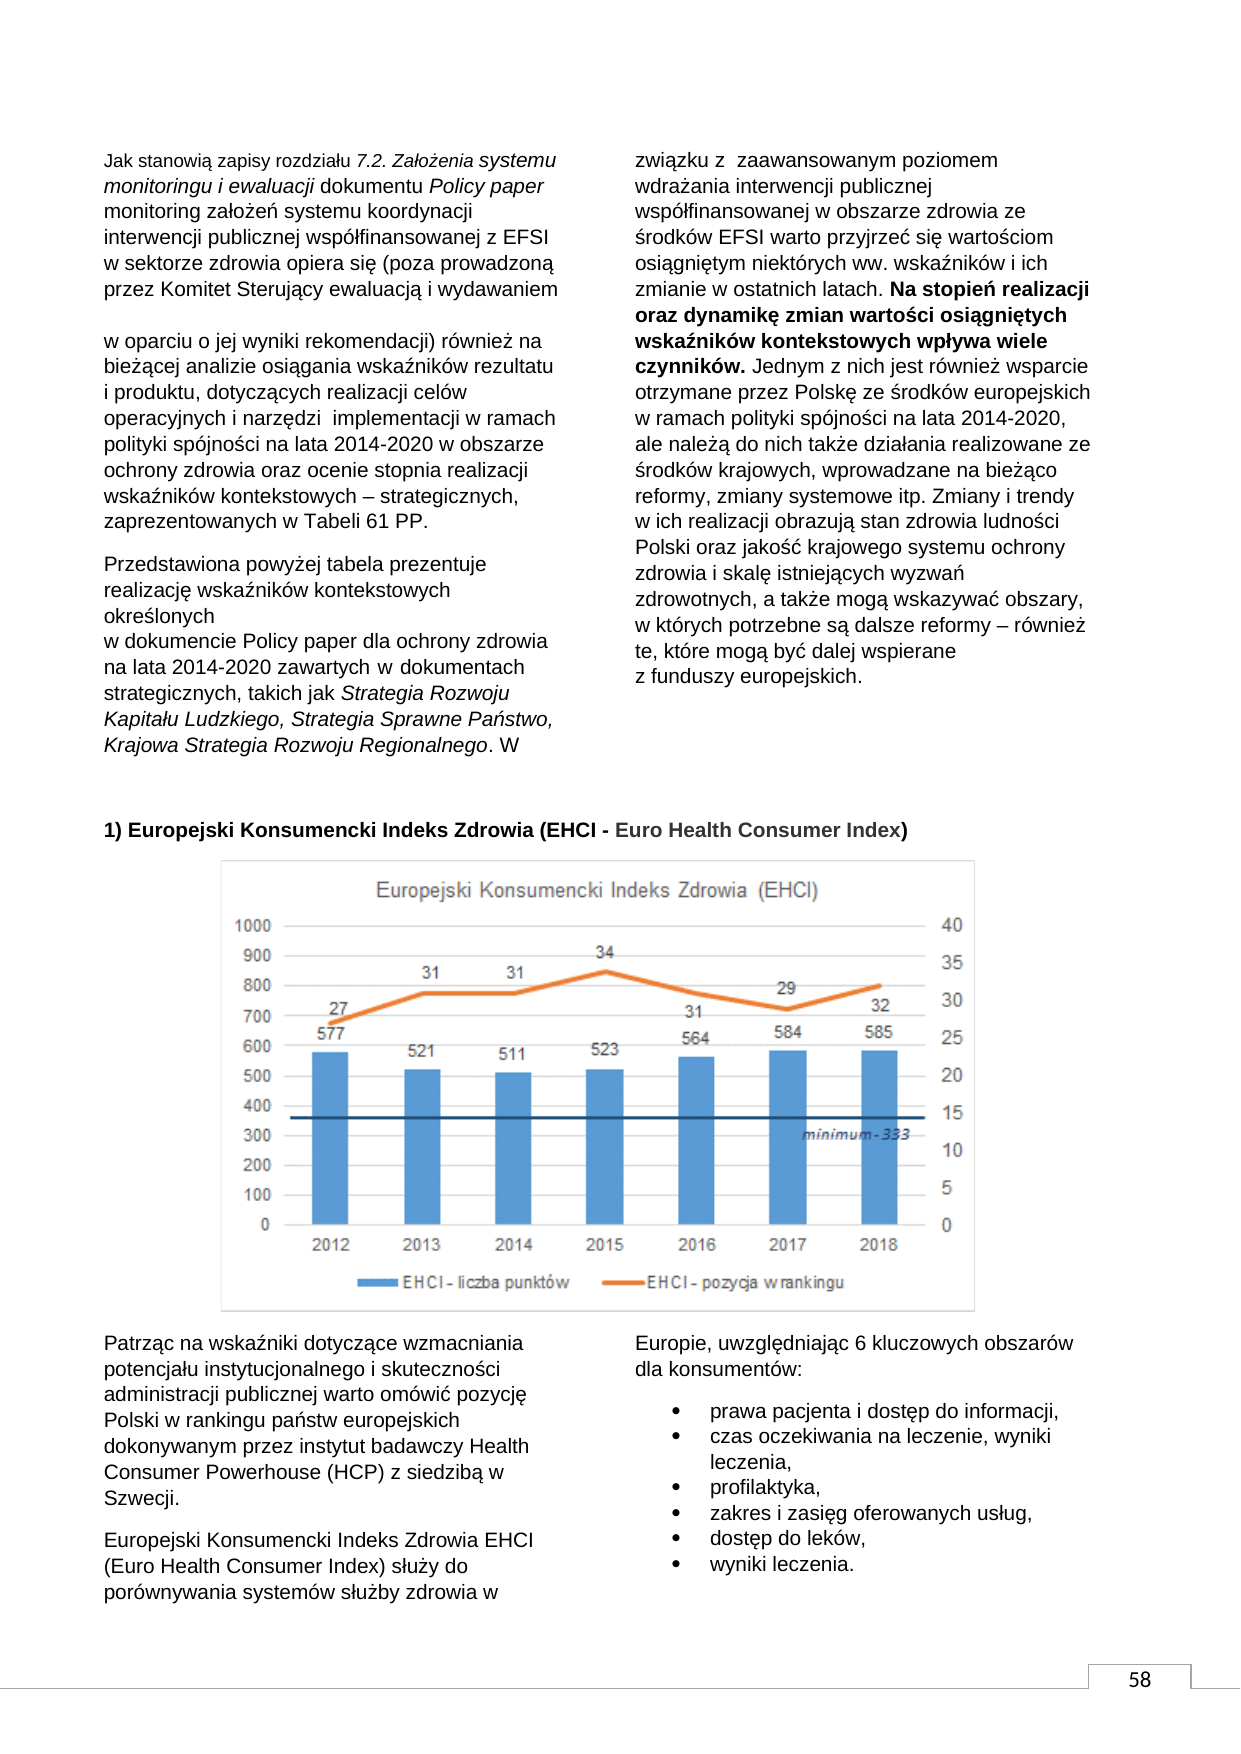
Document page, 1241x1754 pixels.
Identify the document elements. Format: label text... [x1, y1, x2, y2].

text Patrząc na wskaźniki dotyczące wzmacniania potencjału instytucjonalnego i skuteczności administracji publicznej warto omówić pozycję Polski w rankingu państw europejskich dokonywanym przez instytut badawczy Health Consumer Powerhouse (HCP) z siedzibą w Szwecji. [103, 1331, 561, 1509]
list prawa pacjenta i dostęp do informacji, [672, 1399, 1092, 1423]
text Przedstawiona powyżej tabela prezentuje realizację wskaźników kontekstowych określonych w dokumencie Policy paper dla ochrony zdrowia na lata 2014-2020 zawartych w dokumentach strategicznych, takich jak Strategia Rozwoju Kapitału Ludzkiego, Strategia Sprawne Państwo, Krajowa Strategia Rozwoju Regionalnego. W związku z zaawansowanym poziomem wdrażania interwencji publicznej współfinansowanej w obszarze zdrowia ze środków EFSI warto przyjrzeć się wartościom osiągniętym niektórych ww. wskaźników i ich zmianie w ostatnich latach. Na stopień realizacji oraz dynamikę zmian wartości osiągniętych wskaźników kontekstowych wpływa wiele czynników. Jednym z nich jest również wsparcie otrzymane przez Polskę ze środków europejskich w ramach polityki spójności na lata 2014-2020, ale należą do nich także działania realizowane ze środków krajowych, wprowadzane na bieżąco reformy, zmiany systemowe itp. Zmiany i trendy w ich realizacji obrazują stan zdrowia ludności Polski oraz jakość krajowego systemu ochrony zdrowia i skalę istniejących wyzwań zdrowotnych, a także mogą wskazywać obszary, w których potrzebne są dalsze reformy – również te, które mogą być dalej wspierane z funduszy europejskich. [103, 552, 561, 757]
list czas oczekiwania na leczenie, wyniki leczenia, [672, 1424, 1092, 1474]
text 1) Europejski Konsumencki Indeks Zdrowia (EHCI - Euro Health Consumer Index) [103, 818, 1092, 842]
list zakres i zasięg oferowanych usług, [672, 1501, 1092, 1524]
text Jak stanowią zapisy rozdziału 7.2. Założenia systemu monitoringu i ewaluacji dokumentu Policy paper monitoring założeń systemu koordynacji interwencji publicznej współfinansowanej z EFSI w sektorze zdrowia opiera się (poza prowadzoną przez Komitet Sterujący ewaluacją i wydawaniem w oparciu o jej wyniki rekomendacji) również na bieżącej analizie osiągania wskaźników rezultatu i produktu, dotyczących realizacji celów operacyjnych i narzędzi implementacji w ramach polityki spójności na lata 2014-2020 w obszarze ochrony zdrowia oraz ocenie stopnia realizacji wskaźników kontekstowych – strategicznych, zaprezentowanych w Tabeli 61 PP. [103, 148, 561, 533]
list profilaktyka, [672, 1475, 1092, 1499]
list wyniki leczenia. [672, 1551, 1092, 1575]
text Europejski Konsumencki Indeks Zdrowia EHCI (Euro Health Consumer Index) służy do porównywania systemów służby zdrowia w Europie, uwzględniając 6 kluczowych obszarów dla konsumentów: [103, 1528, 561, 1604]
text Przedstawiona powyżej tabela prezentuje realizację wskaźników kontekstowych określonych w dokumencie Policy paper dla ochrony zdrowia na lata 2014-2020 zawartych w dokumentach strategicznych, takich jak Strategia Rozwoju Kapitału Ludzkiego, Strategia Sprawne Państwo, Krajowa Strategia Rozwoju Regionalnego. W związku z zaawansowanym poziomem wdrażania interwencji publicznej współfinansowanej w obszarze zdrowia ze środków EFSI warto przyjrzeć się wartościom osiągniętym niektórych ww. wskaźników i ich zmianie w ostatnich latach. Na stopień realizacji oraz dynamikę zmian wartości osiągniętych wskaźników kontekstowych wpływa wiele czynników. Jednym z nich jest również wsparcie otrzymane przez Polskę ze środków europejskich w ramach polityki spójności na lata 2014-2020, ale należą do nich także działania realizowane ze środków krajowych, wprowadzane na bieżąco reformy, zmiany systemowe itp. Zmiany i trendy w ich realizacji obrazują stan zdrowia ludności Polski oraz jakość krajowego systemu ochrony zdrowia i skalę istniejących wyzwań zdrowotnych, a także mogą wskazywać obszary, w których potrzebne są dalsze reformy – również te, które mogą być dalej wspierane z funduszy europejskich. [635, 148, 1092, 688]
list dostęp do leków, [672, 1526, 1092, 1550]
picture [220, 860, 976, 1312]
text Europejski Konsumencki Indeks Zdrowia EHCI (Euro Health Consumer Index) służy do porównywania systemów służby zdrowia w Europie, uwzględniając 6 kluczowych obszarów dla konsumentów: [635, 1331, 1092, 1380]
